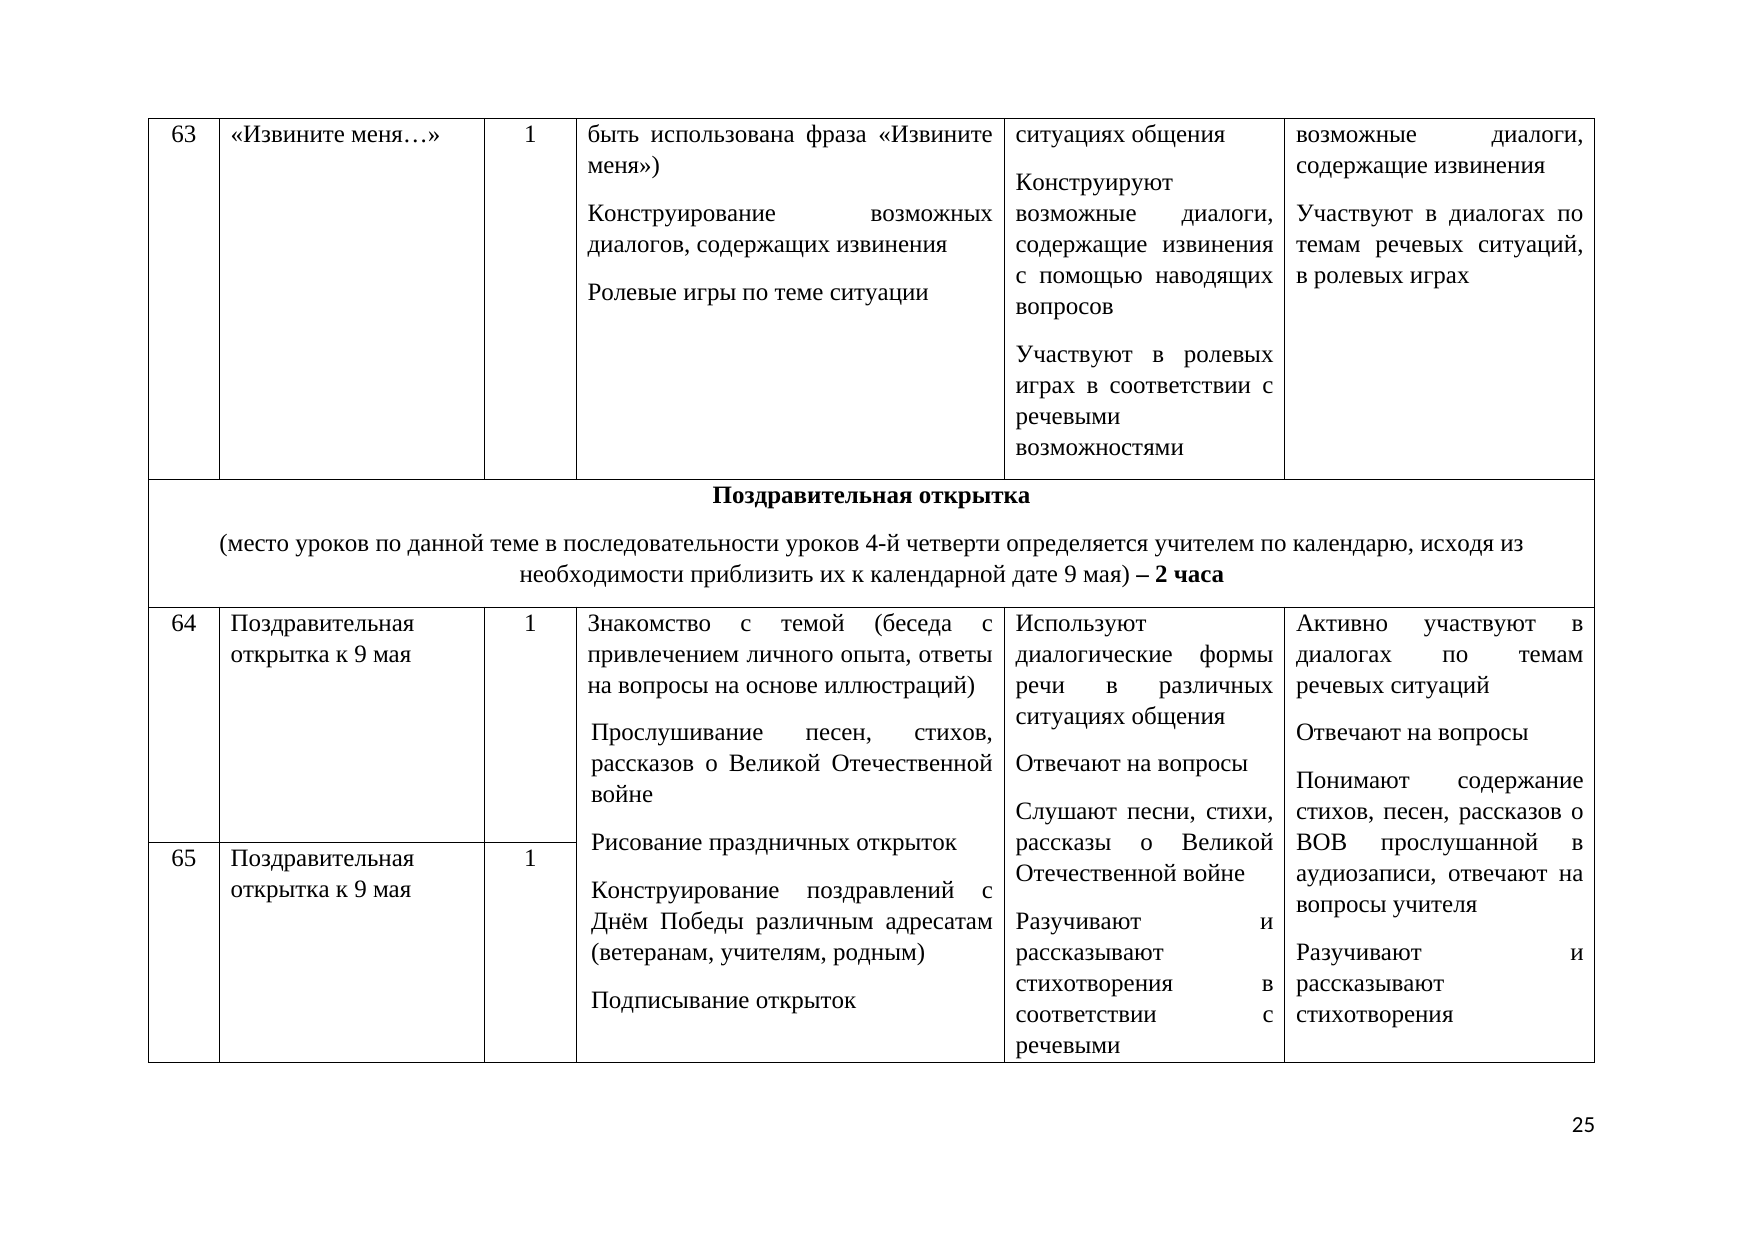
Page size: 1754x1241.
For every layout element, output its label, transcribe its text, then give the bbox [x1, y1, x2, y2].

table_cell Используют диалогические формы речи в различных ситуациях общения Отвечают на вопросы Слушают песни, стихи, рассказы о Великой Отечественной войне Разучивают и рассказывают стихотворения в соответствии с речевыми возможностями Составляют поздравления с праздником с помощью наводящих вопросов и учителя Подписывают открытки с опорой на образец [1005, 608, 1284, 1062]
table_cell Поздравительная открытка (место уроков по данной теме в последовательности уроков 4-й четверти определяется учителем по календарю, исходя из необходимости приблизить их к календарной дате 9 мая) – 2 часа [149, 480, 1594, 607]
table_cell 1 [485, 843, 576, 1062]
table_cell Поздравительная открытка к 9 мая [220, 608, 484, 842]
table_cell 63 [149, 119, 219, 479]
table_cell Активно участвуют в диалогах по темам речевых ситуаций Отвечают на вопросы Понимают содержание стихов, песен, рассказов о ВОВ прослушанной в аудиозаписи, отвечают на вопросы учителя Разучивают и рассказывают стихотворения Составляют поздравления с праздником различным адресатам с помощью учителя Подписывают открытки [1285, 608, 1594, 1062]
table_cell 1 [485, 608, 576, 842]
table_cell 65 [149, 843, 219, 1062]
table_cell Знакомство с темой (беседа с привлечением личного опыта, ответы на вопросы на основе иллюстраций) Прослушивание песен, стихов, рассказов о Великой Отечественной войне Рисование праздничных открыток Конструирование поздравлений с Днём Победы различным адресатам (ветеранам, учителям, родным) Подписывание открыток Доставка открыток адресатам (отправление письмом, доставка лично в руки) [577, 608, 1004, 1062]
table_cell «Извините меня…» [220, 119, 484, 479]
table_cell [220, 843, 484, 1062]
table_cell 1 [485, 119, 576, 479]
table_cell 64 [149, 608, 219, 842]
